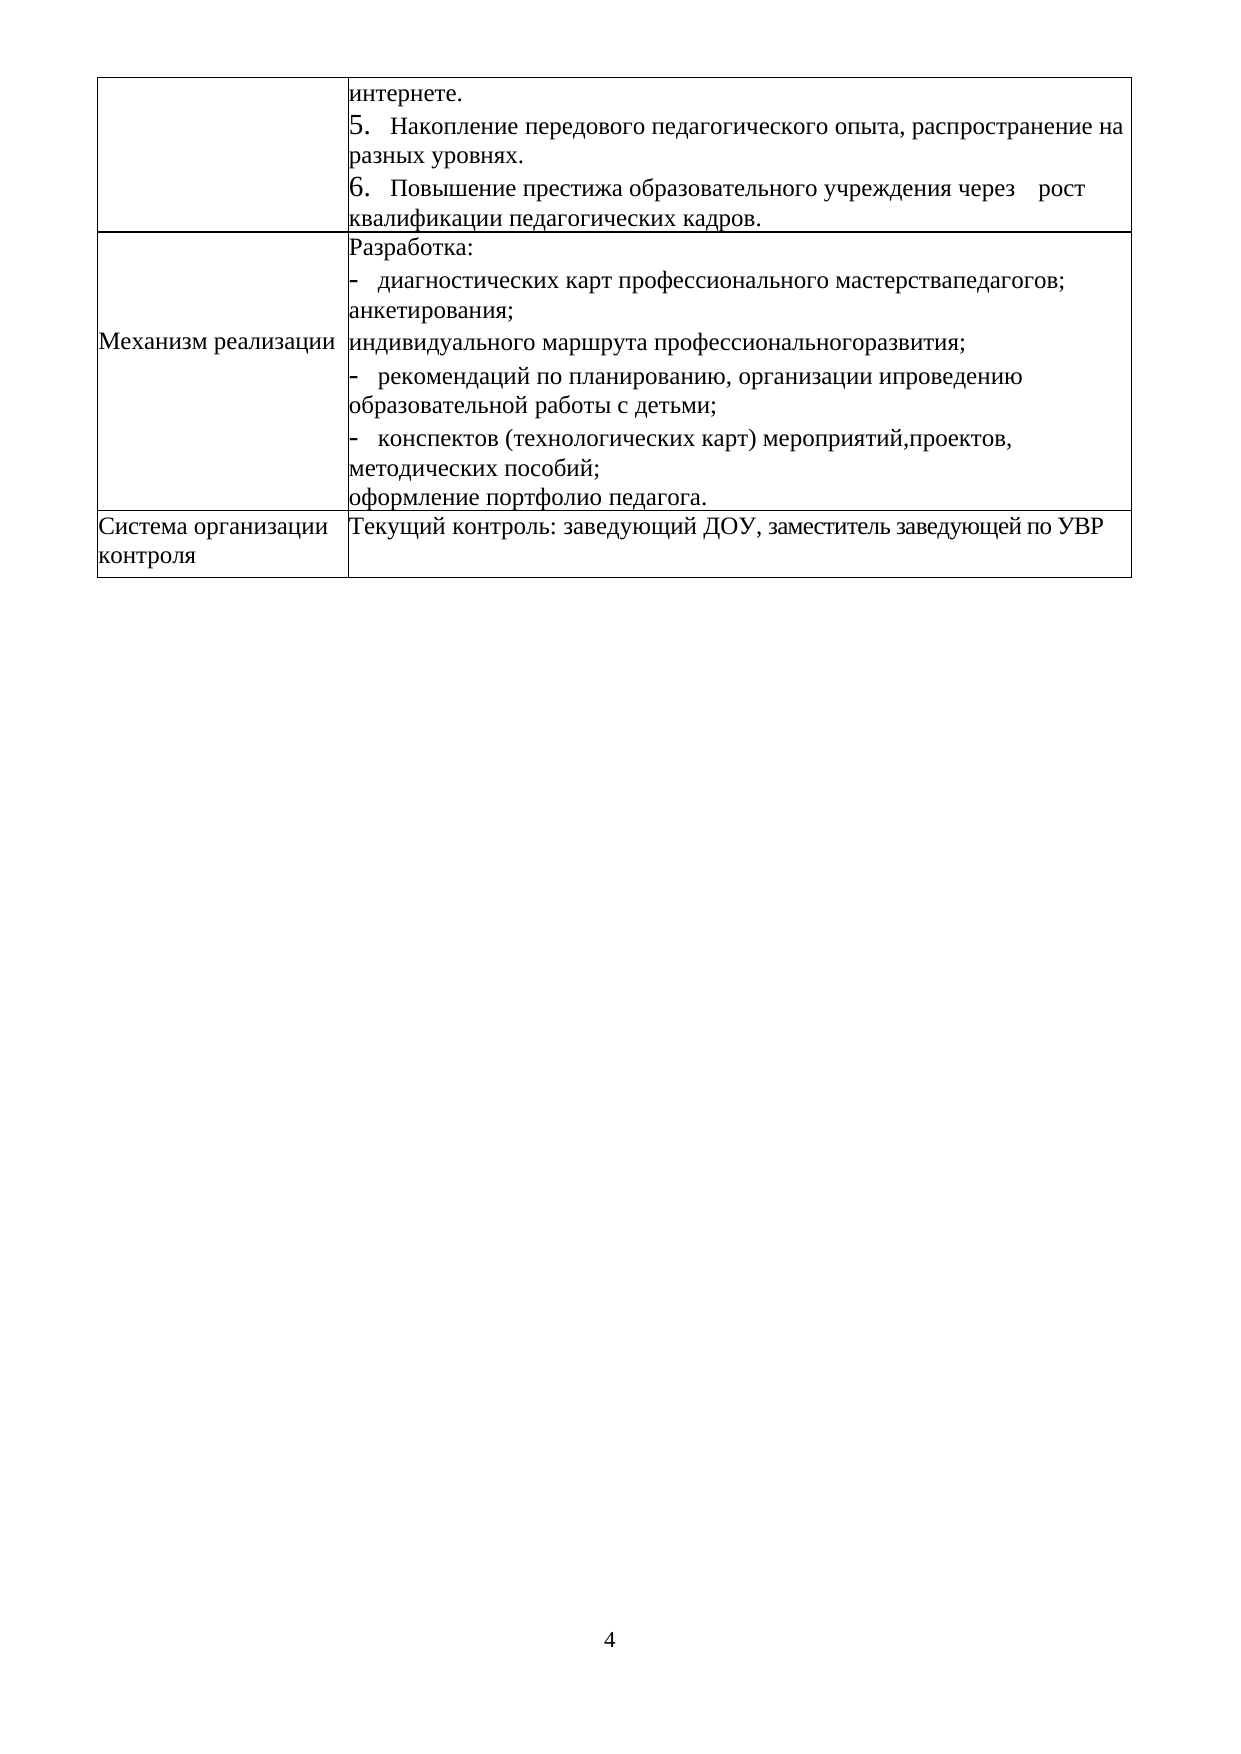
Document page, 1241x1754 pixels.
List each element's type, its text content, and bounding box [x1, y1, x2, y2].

table_cell Разработка: диагностических карт профессионального мастерствапедагогов; анкетирования; индивидуального маршрута профессиональногоразвития; рекомендаций по планированию, организации ипроведению образовательной работы с детьми; конспектов (технологических карт) мероприятий,проектов, методических пособий; оформление портфолио педагога. [349, 233, 1131, 510]
table_cell Система организации контроля [98, 511, 348, 577]
table_cell Текущий контроль: заведующий ДОУ, заместитель заведующей по УВР [349, 511, 1131, 577]
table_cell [349, 78, 1131, 231]
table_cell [98, 78, 348, 231]
table_cell Механизм реализации [98, 233, 348, 510]
